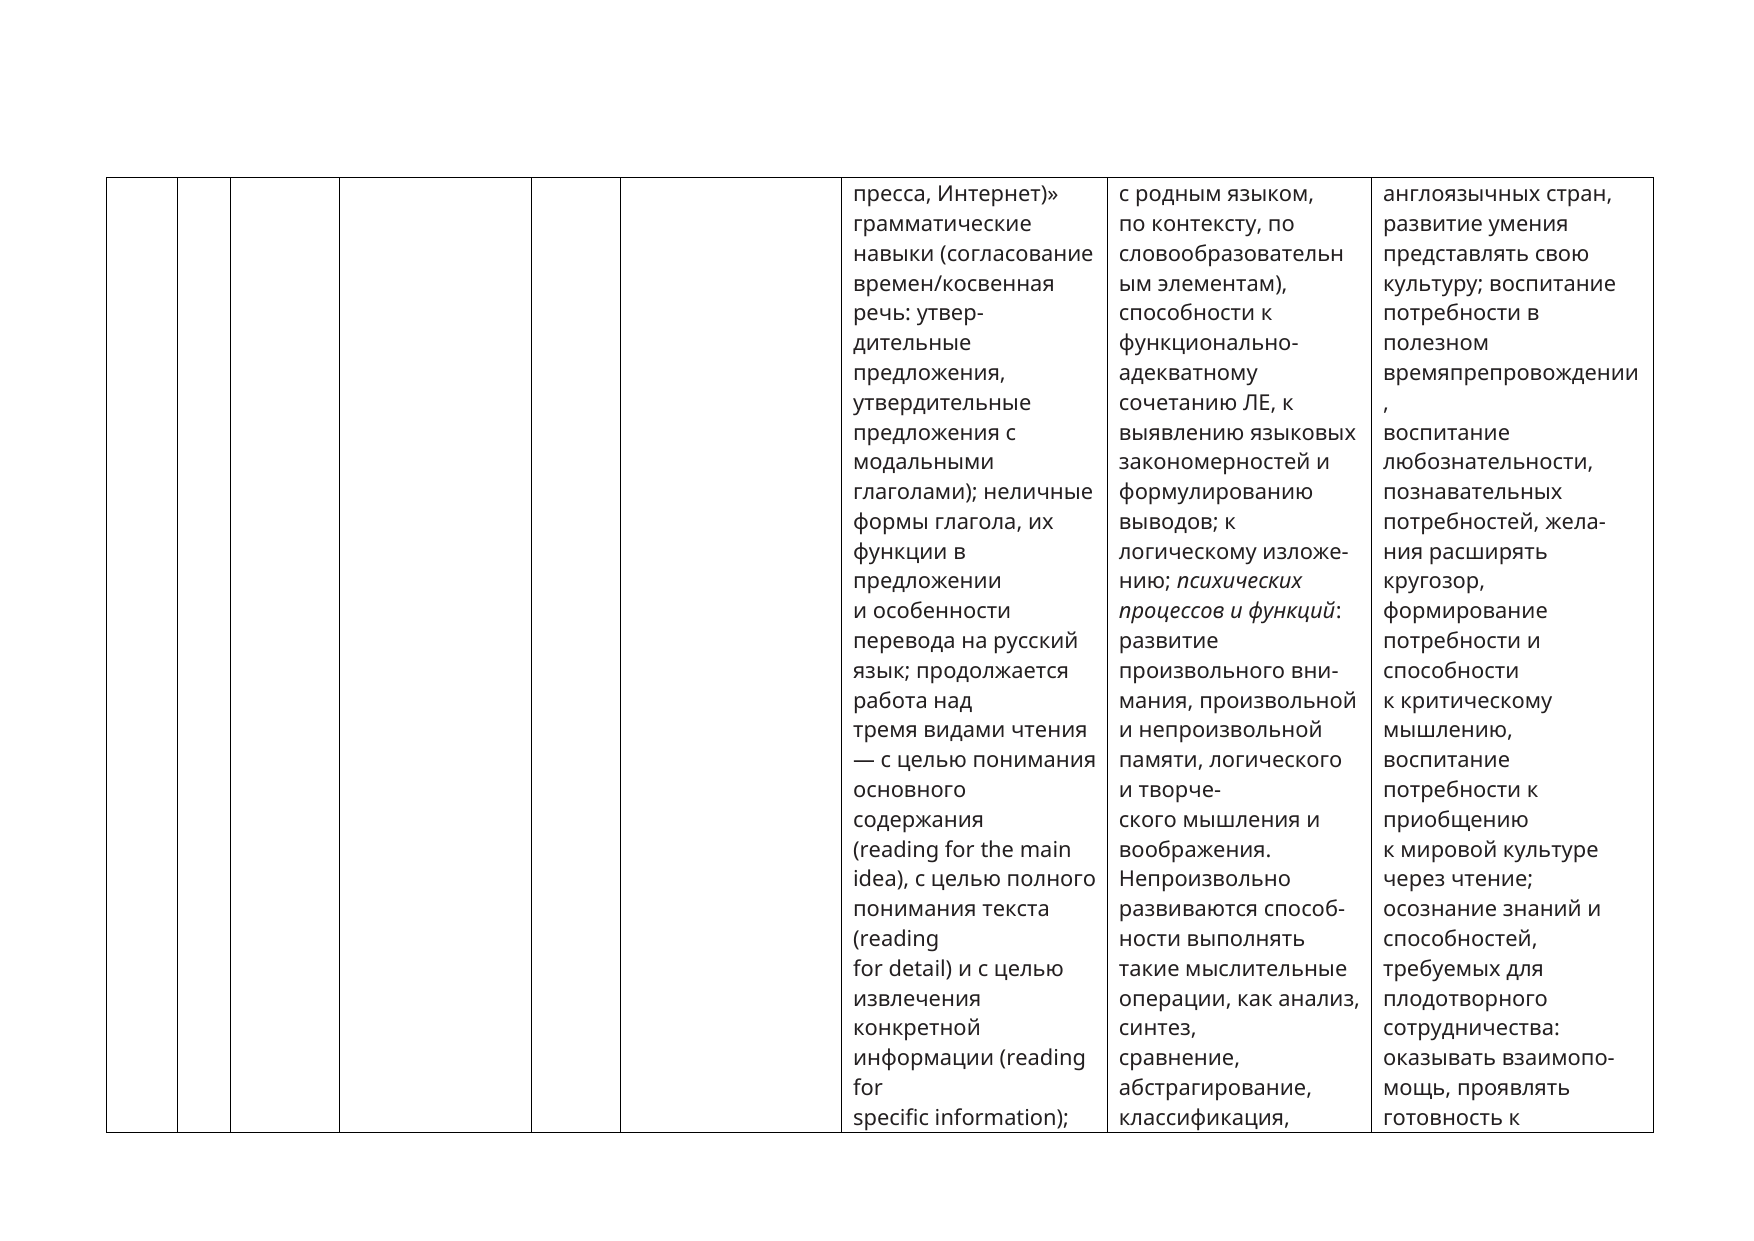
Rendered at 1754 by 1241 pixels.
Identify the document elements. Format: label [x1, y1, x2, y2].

table_cell [107, 178, 177, 1132]
table_cell [842, 178, 1107, 1132]
table_cell [231, 178, 339, 1132]
table_cell [178, 178, 230, 1132]
table_cell [532, 178, 620, 1132]
table_cell [1372, 178, 1653, 1132]
table_cell [340, 178, 531, 1132]
table_cell [621, 178, 841, 1132]
table_cell [1108, 178, 1371, 1132]
